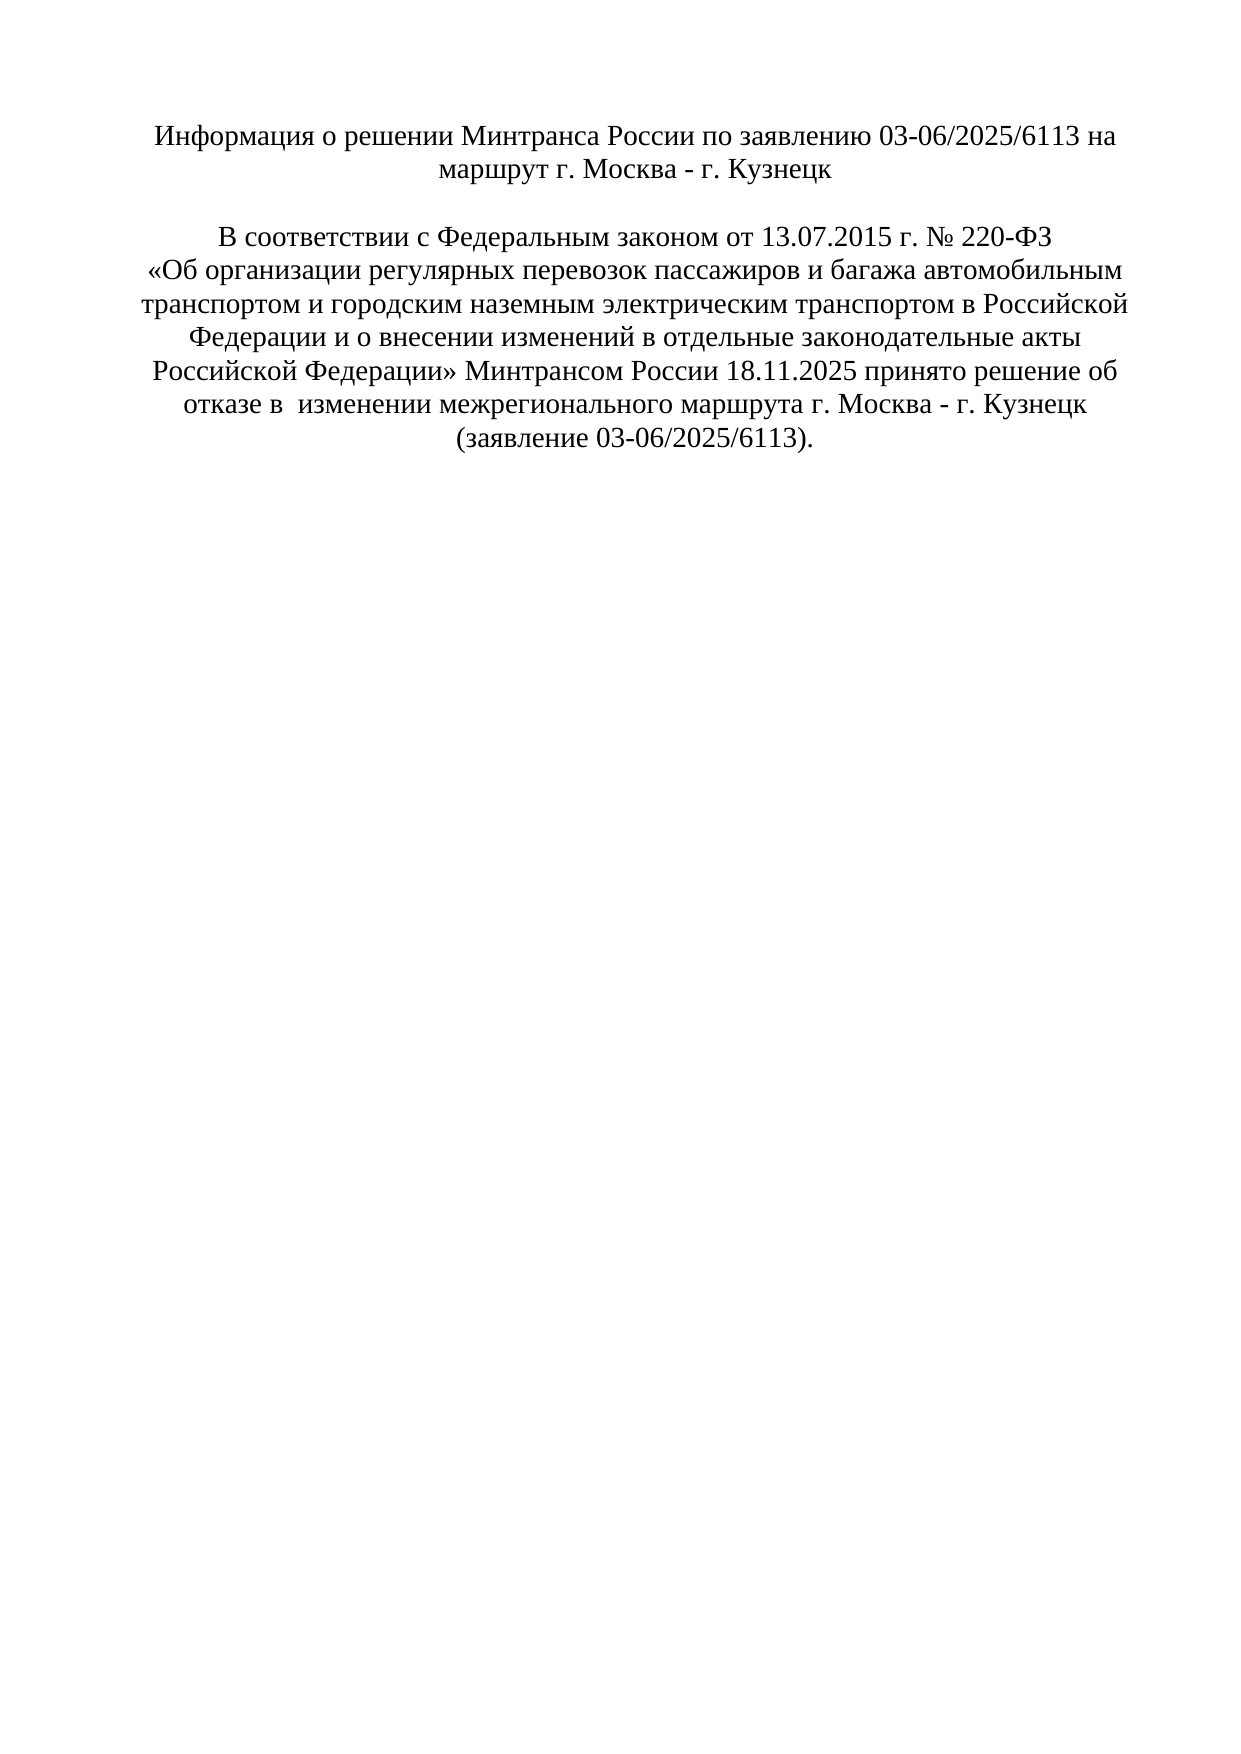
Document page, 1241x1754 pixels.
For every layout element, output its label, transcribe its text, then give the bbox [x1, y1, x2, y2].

text Информация о решении Минтранса России по заявлению 03-06/2025/6113 на маршрут г. Москва - г. Кузнецк [118, 118, 1152, 185]
text В соответствии с Федеральным законом от 13.07.2015 г. № 220-ФЗ «Об организации регулярных перевозок пассажиров и багажа автомобильным транспортом и городским наземным электрическим транспортом в Российской Федерации и о внесении изменений в отдельные законодательные акты Российской Федерации» Минтрансом России 18.11.2025 принято решение об отказе в изменении межрегионального маршрута г. Москва - г. Кузнецк (заявление 03-06/2025/6113). [118, 219, 1152, 453]
